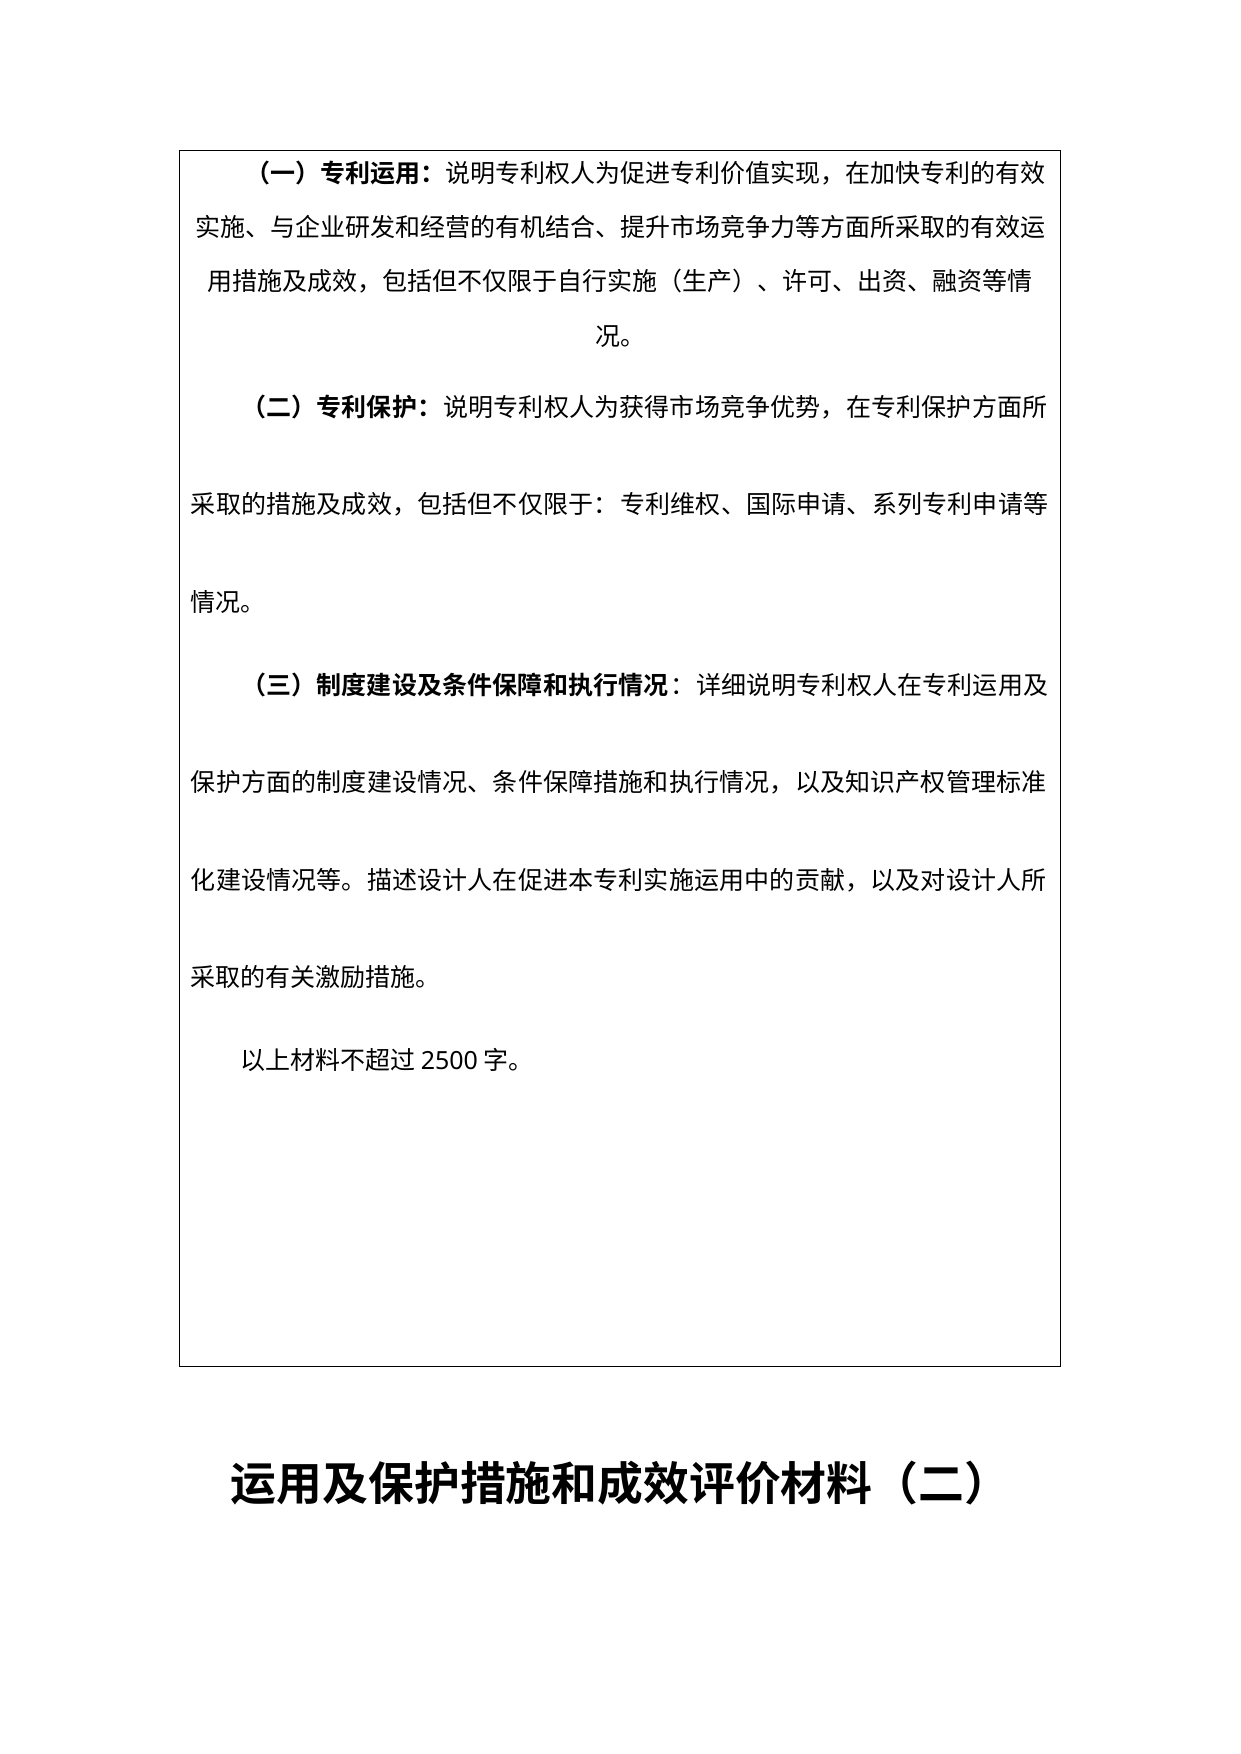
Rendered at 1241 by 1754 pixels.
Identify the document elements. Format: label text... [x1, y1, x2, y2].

table_header （一）专利运用：说明专利权人为促进专利价值实现，在加快专利的有效实施、与企业研发和经营的有机结合、提升市场竞争力等方面所采取的有效运用措施及成效，包括但不仅限于自行实施（生产）、许可、出资、融资等情况。 （二）专利保护：说明专利权人为获得市场竞争优势，在专利保护方面所采取的措施及成效，包括但不仅限于：专利维权、国际申请、系列专利申请等情况。 （三）制度建设及条件保障和执行情况：详细说明专利权人在专利运用及保护方面的制度建设情况、条件保障措施和执行情况，以及知识产权管理标准化建设情况等。描述设计人在促进本专利实施运用中的贡献，以及对设计人所采取的有关激励措施。 以上材料不超过2500字。 [180, 151, 1060, 1366]
text 运用及保护措施和成效评价材料（二） [187, 1432, 1053, 1529]
